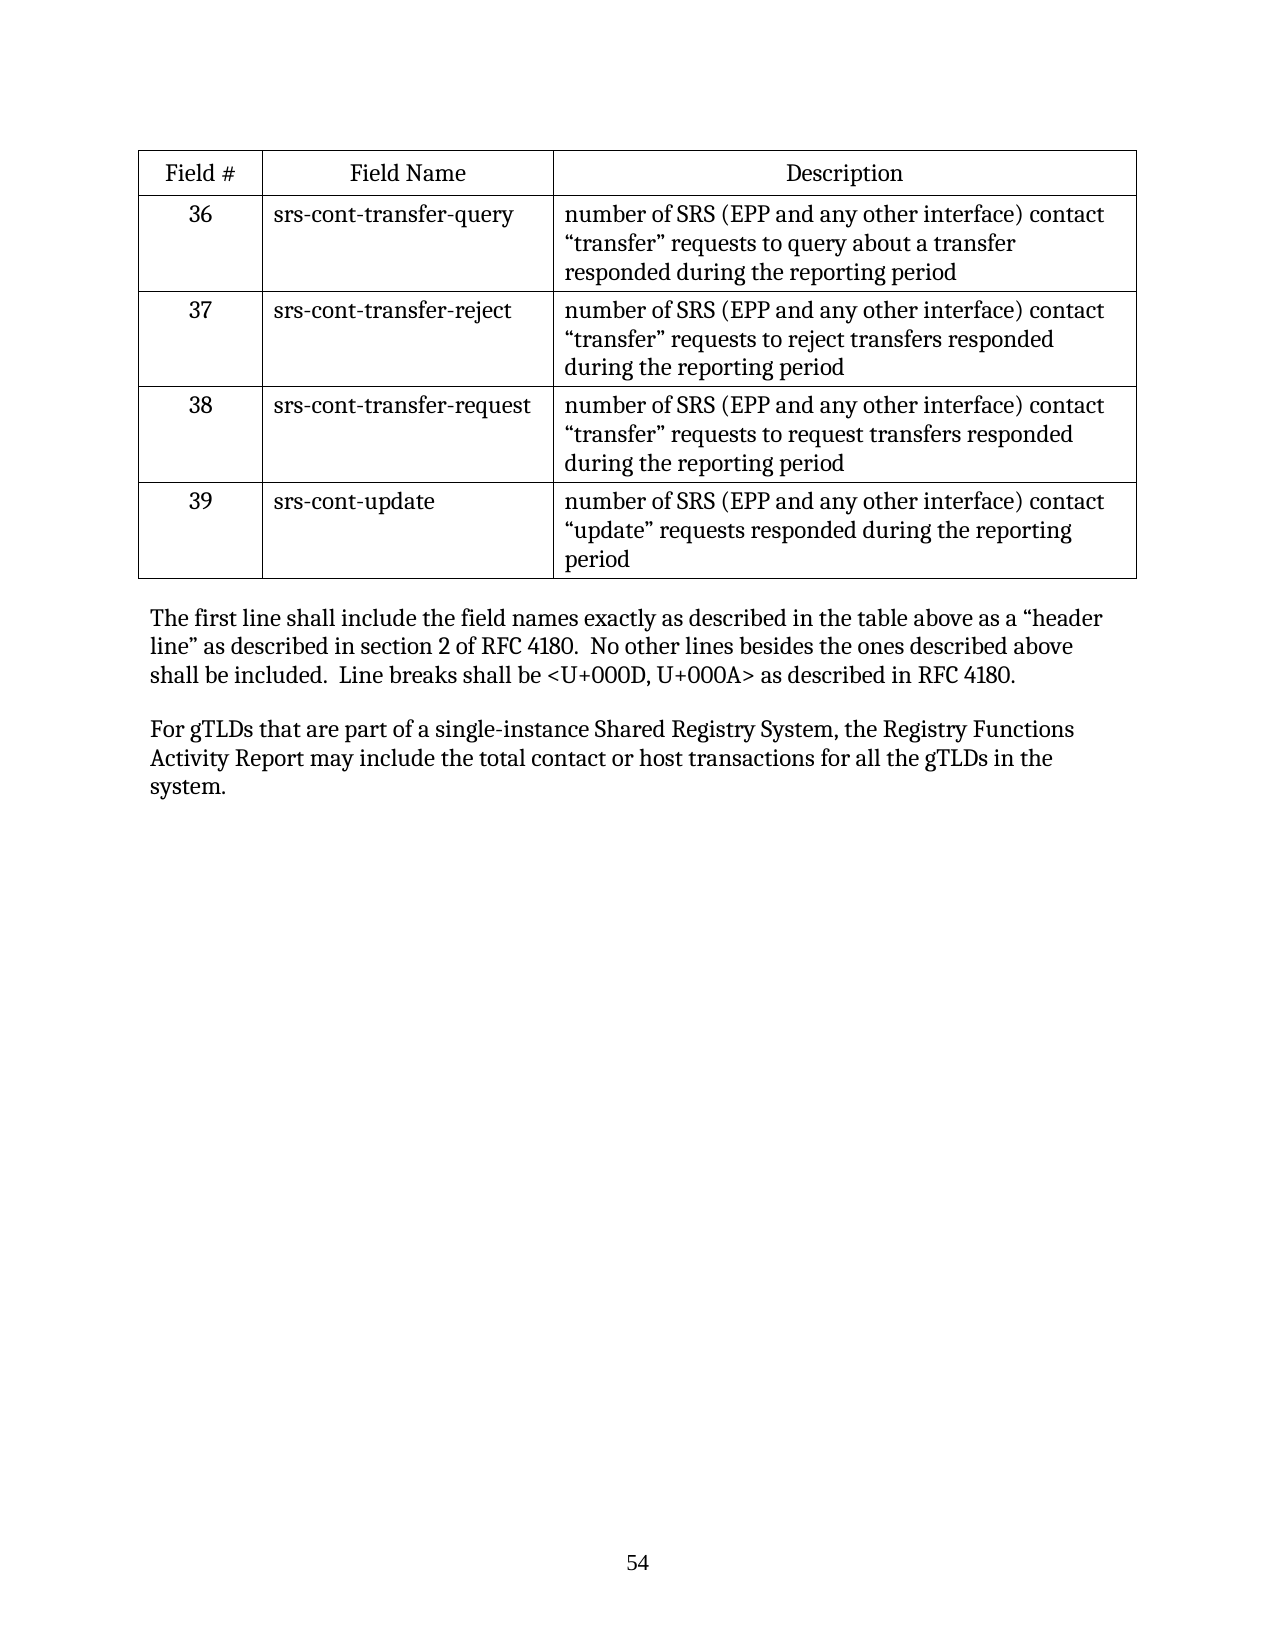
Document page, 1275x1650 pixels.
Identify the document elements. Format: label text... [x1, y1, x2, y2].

table_header Field # [139, 151, 262, 195]
table_cell 39 [139, 483, 262, 577]
table_cell srs-cont-transfer-reject [263, 292, 553, 386]
table_cell 36 [139, 196, 262, 291]
table_cell 38 [139, 387, 262, 482]
table_header Description [554, 151, 1136, 195]
table_cell number of SRS (EPP and any other interface) contact “update” requests responded during the reporting period [554, 483, 1136, 577]
table_cell number of SRS (EPP and any other interface) contact “transfer” requests to query about a transfer responded during the reporting period [554, 196, 1136, 291]
text For gTLDs that are part of a single-instance Shared Registry System, the Registry Functions Activity Report may include the total contact or host transactions for all the gTLDs in the system. [150, 715, 1125, 801]
table_cell srs-cont-update [263, 483, 553, 577]
text The first line shall include the field names exactly as described in the table above as a “header line” as described in section 2 of RFC 4180. No other lines besides the ones described above shall be included. Line breaks shall be <U+000D, U+000A> as described in RFC 4180. [150, 603, 1125, 690]
table_header Field Name [263, 151, 553, 195]
table_cell 37 [139, 292, 262, 386]
table_cell srs-cont-transfer-query [263, 196, 553, 291]
table_cell number of SRS (EPP and any other interface) contact “transfer” requests to reject transfers responded during the reporting period [554, 292, 1136, 386]
table_cell srs-cont-transfer-request [263, 387, 553, 482]
table_cell number of SRS (EPP and any other interface) contact “transfer” requests to request transfers responded during the reporting period [554, 387, 1136, 482]
